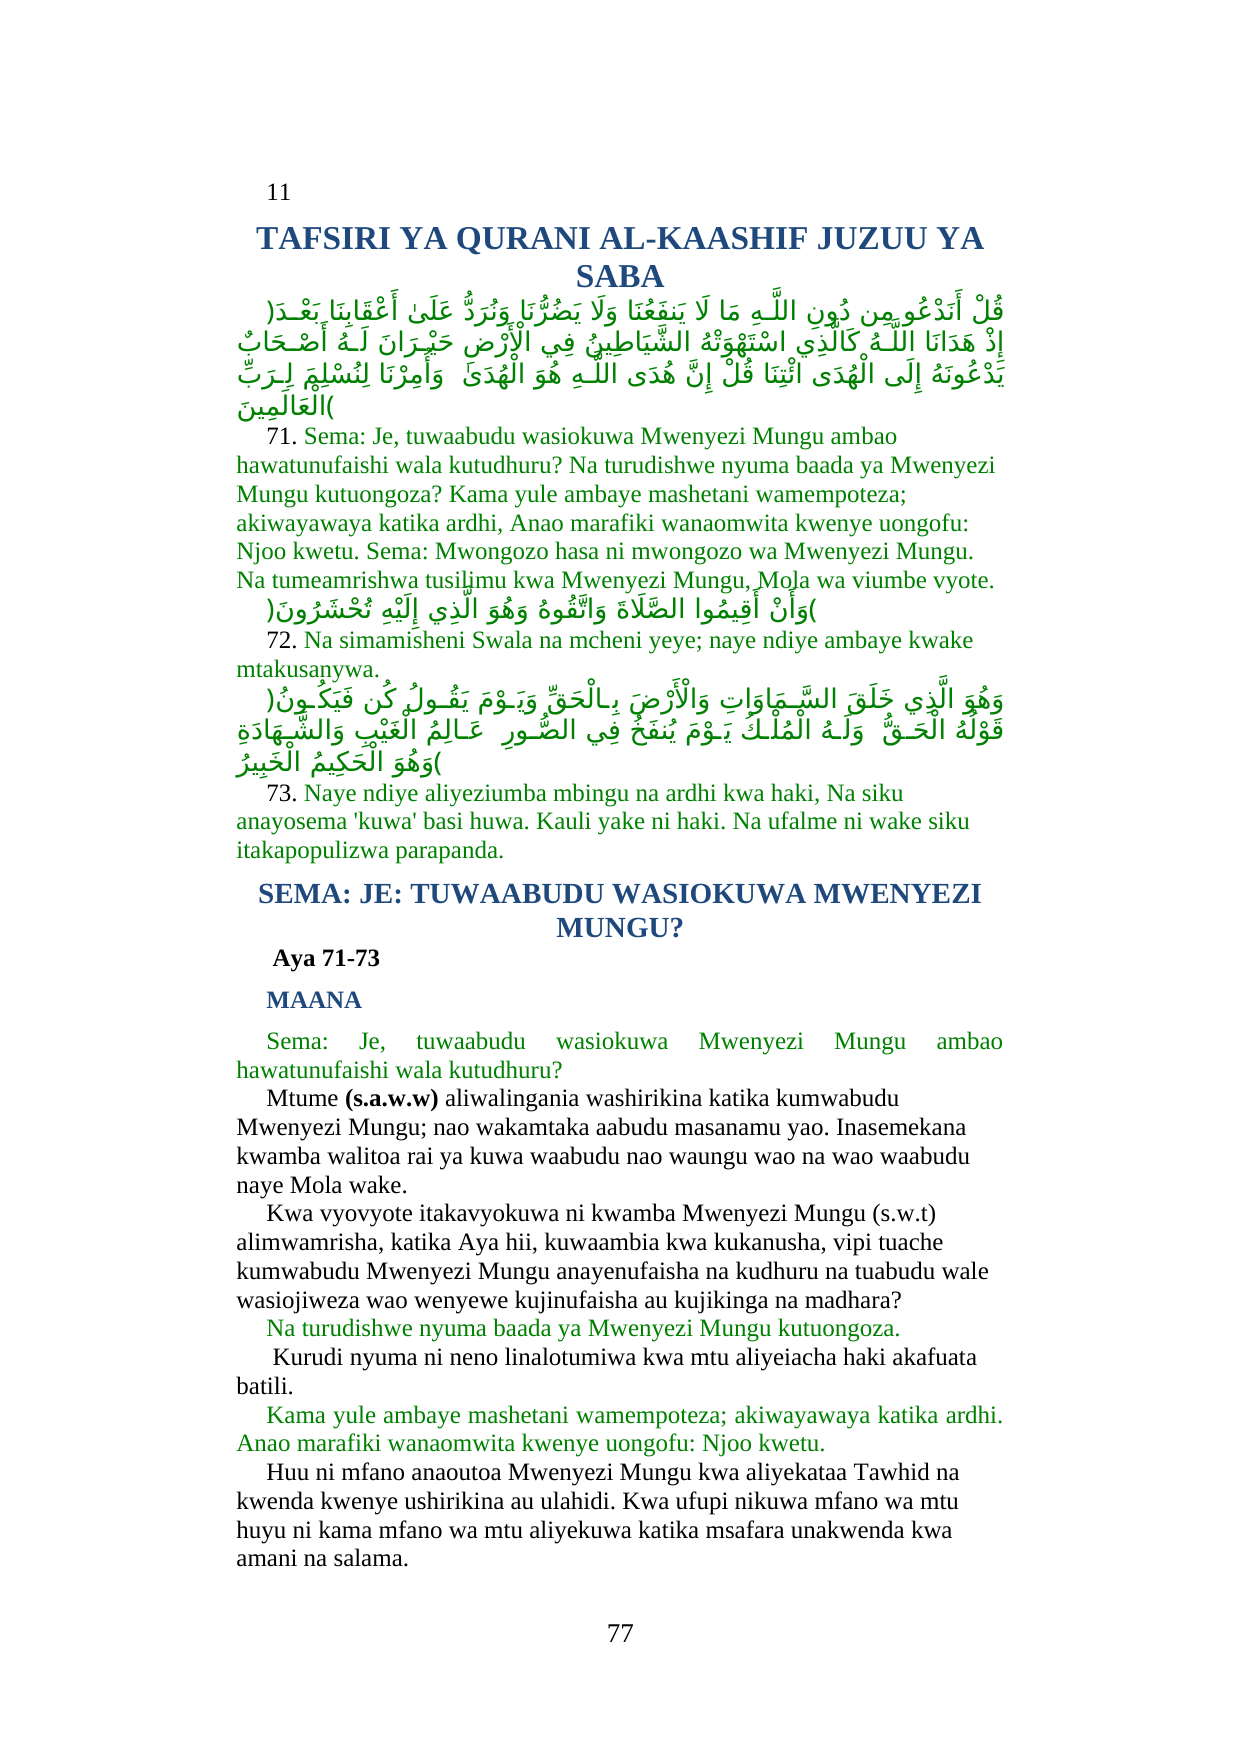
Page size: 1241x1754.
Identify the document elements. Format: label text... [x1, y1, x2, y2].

text Mtume (s.a.w.w) aliwalingania washirikina katika kumwabudu Mwenyezi Mungu; nao wakamtaka aabudu masanamu yao. Inasemekana kwamba walitoa rai ya kuwa waabudu nao waungu wao na wao waabudu naye Mola wake. [236, 1083, 1004, 1198]
text ﴿قُلْ أَنَدْعُو مِن دُونِ اللَّـهِ مَا لَا يَنفَعُنَا وَلَا يَضُرُّنَا وَنُرَدُّ عَلَىٰ أَعْقَابِنَا بَعْدَ إِذْ هَدَانَا اللَّـهُ كَالَّذِي اسْتَهْوَتْهُ الشَّيَاطِينُ فِي الْأَرْضِ حَيْرَانَ لَهُ أَصْحَابٌ يَدْعُونَهُ إِلَى الْهُدَى ائْتِنَا قُلْ إِنَّ هُدَى اللَّـهِ هُوَ الْهُدَىٰ وَأُمِرْنَا لِنُسْلِمَ لِرَبِّ الْعَالَمِينَ﴾ [236, 295, 1004, 421]
text Na turudishwe nyuma baada ya Mwenyezi Mungu kutuongoza. [236, 1313, 1004, 1342]
subtitle SEMA: JE: TUWAABUDU WASIOKUWA MWENYEZI MUNGU? [236, 876, 1004, 943]
text Huu ni mfano anaoutoa Mwenyezi Mungu kwa aliyekataa Tawhid na kwenda kwenye ushirikina au ulahidi. Kwa ufupi nikuwa mfano wa mtu huyu ni kama mfano wa mtu aliyekuwa katika msafara unakwenda kwa amani na salama. [236, 1457, 1004, 1572]
text Kurudi nyuma ni neno linalotumiwa kwa mtu aliyeiacha haki akafuata batili. [236, 1342, 1004, 1400]
text 72. Na simamisheni Swala na mcheni yeye; naye ndiye ambaye kwake mtakusanywa. [236, 625, 1004, 683]
text Kama yule ambaye mashetani wamempoteza; akiwayawaya katika ardhi. Anao marafiki wanaomwita kwenye uongofu: Njoo kwetu. [236, 1400, 1004, 1457]
text Aya 71-73 [236, 943, 1004, 972]
text 11 [236, 177, 1004, 206]
text ﴿وَأَنْ أَقِيمُوا الصَّلَاةَ وَاتَّقُوهُ وَهُوَ الَّذِي إِلَيْهِ تُحْشَرُونَ﴾ [236, 594, 1004, 625]
text 71. Sema: Je, tuwaabudu wasiokuwa Mwenyezi Mungu ambao hawatunufaishi wala kutudhuru? Na turudishwe nyuma baada ya Mwenyezi Mungu kutuongoza? Kama yule ambaye mashetani wamempoteza; akiwayawaya katika ardhi, Anao marafiki wanaomwita kwenye uongofu: Njoo kwetu. Sema: Mwongozo hasa ni mwongozo wa Mwenyezi Mungu. Na tumeamrishwa tusilimu kwa Mwenyezi Mungu, Mola wa viumbe vyote. [236, 421, 1004, 594]
subtitle TAFSIRI YA QURANI AL-KAASHIF JUZUU YA SABA [236, 218, 1004, 295]
subtitle MAANA [236, 985, 1004, 1013]
text ﴿وَهُوَ الَّذِي خَلَقَ السَّمَاوَاتِ وَالْأَرْضَ بِالْحَقِّ وَيَوْمَ يَقُولُ كُن فَيَكُونُ قَوْلُهُ الْحَقُّ وَلَهُ الْمُلْكُ يَوْمَ يُنفَخُ فِي الصُّورِ عَالِمُ الْغَيْبِ وَالشَّهَادَةِ وَهُوَ الْحَكِيمُ الْخَبِيرُ﴾ [236, 683, 1004, 778]
text 73. Naye ndiye aliyeziumba mbingu na ardhi kwa haki, Na siku anayosema 'kuwa' basi huwa. Kauli yake ni haki. Na ufalme ni wake siku itakapopulizwa parapanda. [236, 778, 1004, 864]
text Kwa vyovyote itakavyokuwa ni kwamba Mwenyezi Mungu (s.w.t) alimwamrisha, katika Aya hii, kuwaambia kwa kukanusha, vipi tuache kumwabudu Mwenyezi Mungu anayenufaisha na kudhuru na tuabudu wale wasiojiweza wao wenyewe kujinufaisha au kujikinga na madhara? [236, 1198, 1004, 1313]
text Sema: Je, tuwaabudu wasiokuwa Mwenyezi Mungu ambao hawatunufaishi wala kutudhuru? [236, 1026, 1004, 1083]
